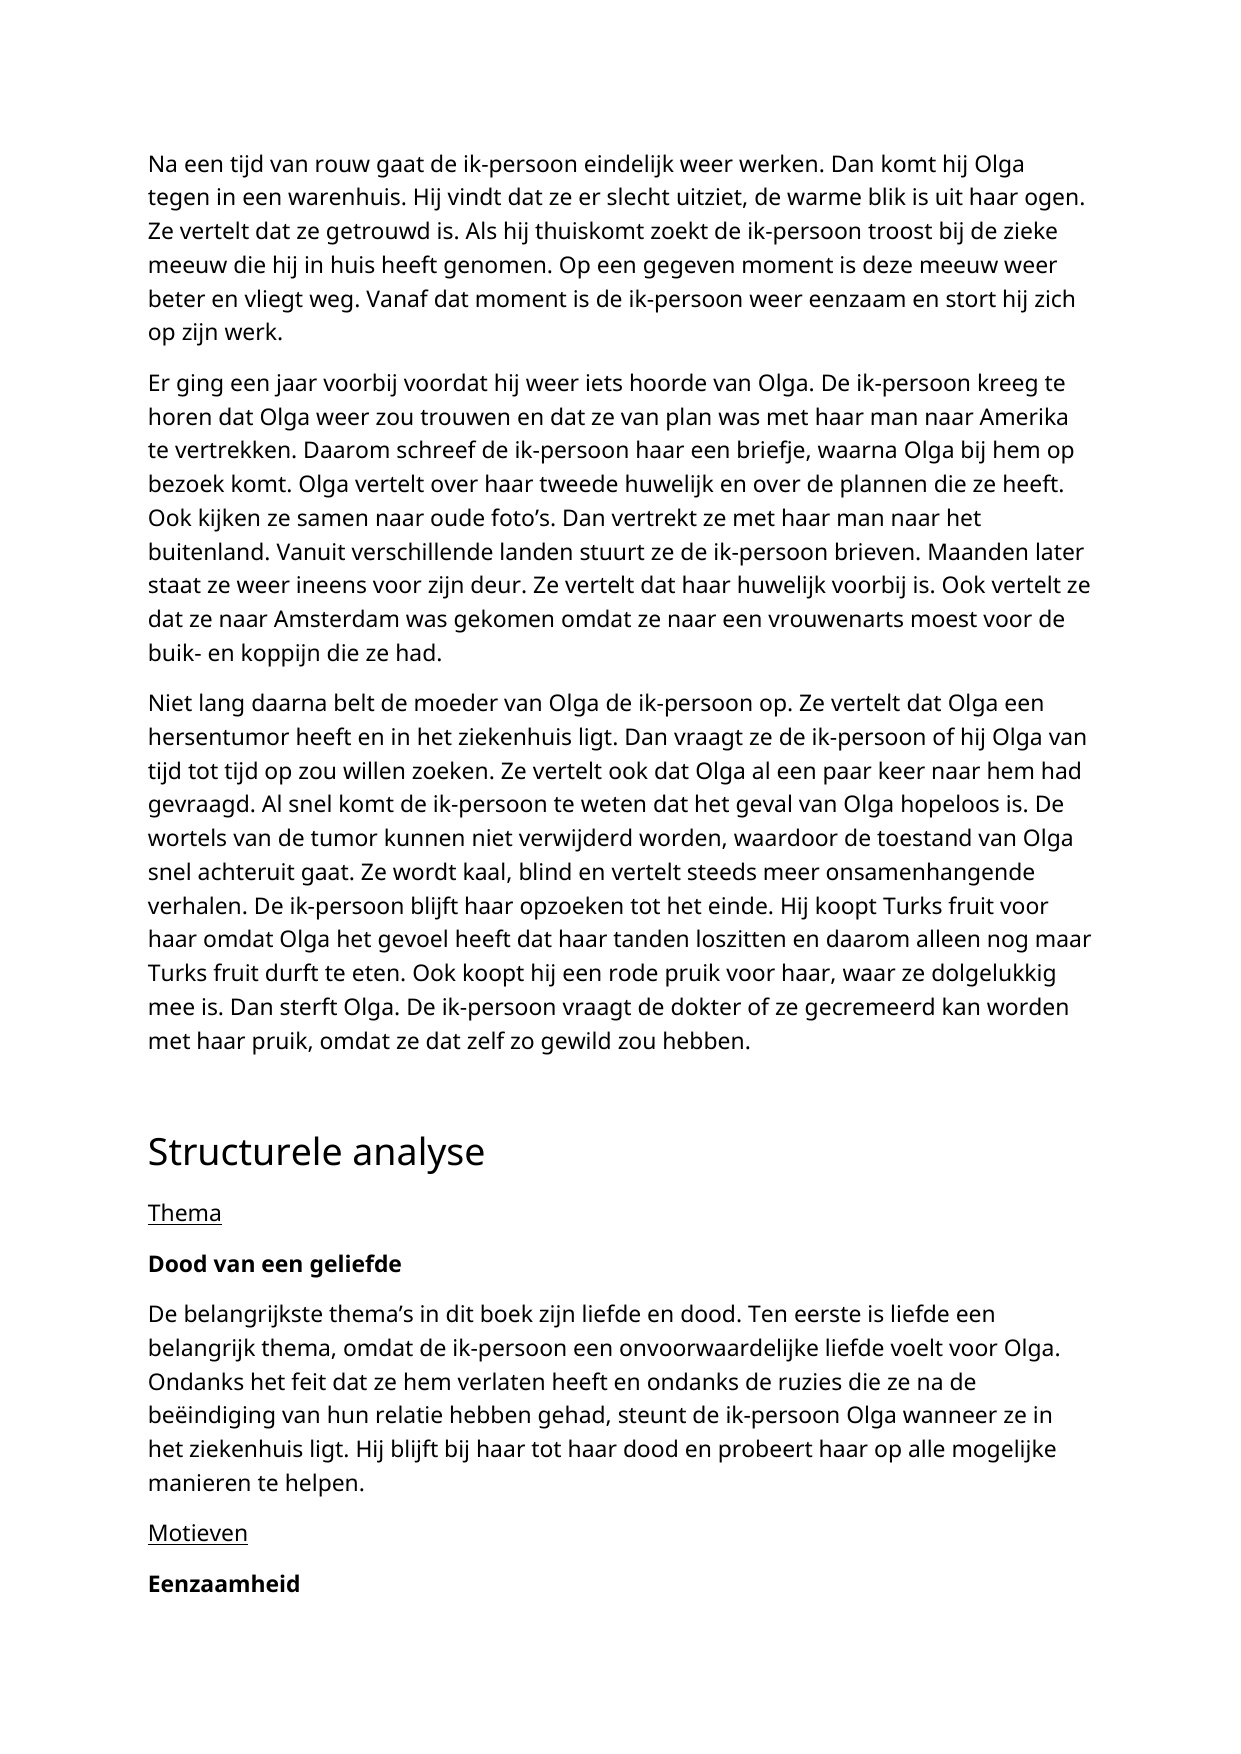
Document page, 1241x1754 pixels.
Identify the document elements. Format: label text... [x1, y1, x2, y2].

text De belangrijkste thema’s in dit boek zijn liefde en dood. Ten eerste is liefde een belangrijk thema, omdat de ik-persoon een onvoorwaardelijke liefde voelt voor Olga. Ondanks het feit dat ze hem verlaten heeft en ondanks de ruzies die ze na de beëindiging van hun relatie hebben gehad, steunt de ik-persoon Olga wanneer ze in het ziekenhuis ligt. Hij blijft bij haar tot haar dood en probeert haar op alle mogelijke manieren te helpen. [148, 1298, 1093, 1498]
text Eenzaamheid [148, 1568, 1093, 1599]
text Dood van een geliefde [148, 1248, 1093, 1279]
text Niet lang daarna belt de moeder van Olga de ik-persoon op. Ze vertelt dat Olga een hersentumor heeft en in het ziekenhuis ligt. Dan vraagt ze de ik-persoon of hij Olga van tijd tot tijd op zou willen zoeken. Ze vertelt ook dat Olga al een paar keer naar hem had gevraagd. Al snel komt de ik-persoon te weten dat het geval van Olga hopeloos is. De wortels van de tumor kunnen niet verwijderd worden, waardoor de toestand van Olga snel achteruit gaat. Ze wordt kaal, blind en vertelt steeds meer onsamenhangende verhalen. De ik-persoon blijft haar opzoeken tot het einde. Hij koopt Turks fruit voor haar omdat Olga het gevoel heeft dat haar tanden loszitten en daarom alleen nog maar Turks fruit durft te eten. Ook koopt hij een rode pruik voor haar, waar ze dolgelukkig mee is. Dan sterft Olga. De ik-persoon vraagt de dokter of ze gecremeerd kan worden met haar pruik, omdat ze dat zelf zo gewild zou hebben. [148, 687, 1093, 1056]
text Thema [148, 1197, 1093, 1228]
text Er ging een jaar voorbij voordat hij weer iets hoorde van Olga. De ik-persoon kreeg te horen dat Olga weer zou trouwen en dat ze van plan was met haar man naar Amerika te vertrekken. Daarom schreef de ik-persoon haar een briefje, waarna Olga bij hem op bezoek komt. Olga vertelt over haar tweede huwelijk en over de plannen die ze heeft. Ook kijken ze samen naar oude foto’s. Dan vertrekt ze met haar man naar het buitenland. Vanuit verschillende landen stuurt ze de ik-persoon brieven. Maanden later staat ze weer ineens voor zijn deur. Ze vertelt dat haar huwelijk voorbij is. Ook vertelt ze dat ze naar Amsterdam was gekomen omdat ze naar een vrouwenarts moest voor de buik- en koppijn die ze had. [148, 367, 1093, 668]
text Motieven [148, 1517, 1093, 1548]
text Structurele analyse [148, 1126, 1093, 1177]
text Na een tijd van rouw gaat de ik-persoon eindelijk weer werken. Dan komt hij Olga tegen in een warenhuis. Hij vindt dat ze er slecht uitziet, de warme blik is uit haar ogen. Ze vertelt dat ze getrouwd is. Als hij thuiskomt zoekt de ik-persoon troost bij de zieke meeuw die hij in huis heeft genomen. Op een gegeven moment is deze meeuw weer beter en vliegt weg. Vanaf dat moment is de ik-persoon weer eenzaam en stort hij zich op zijn werk. [148, 148, 1093, 348]
